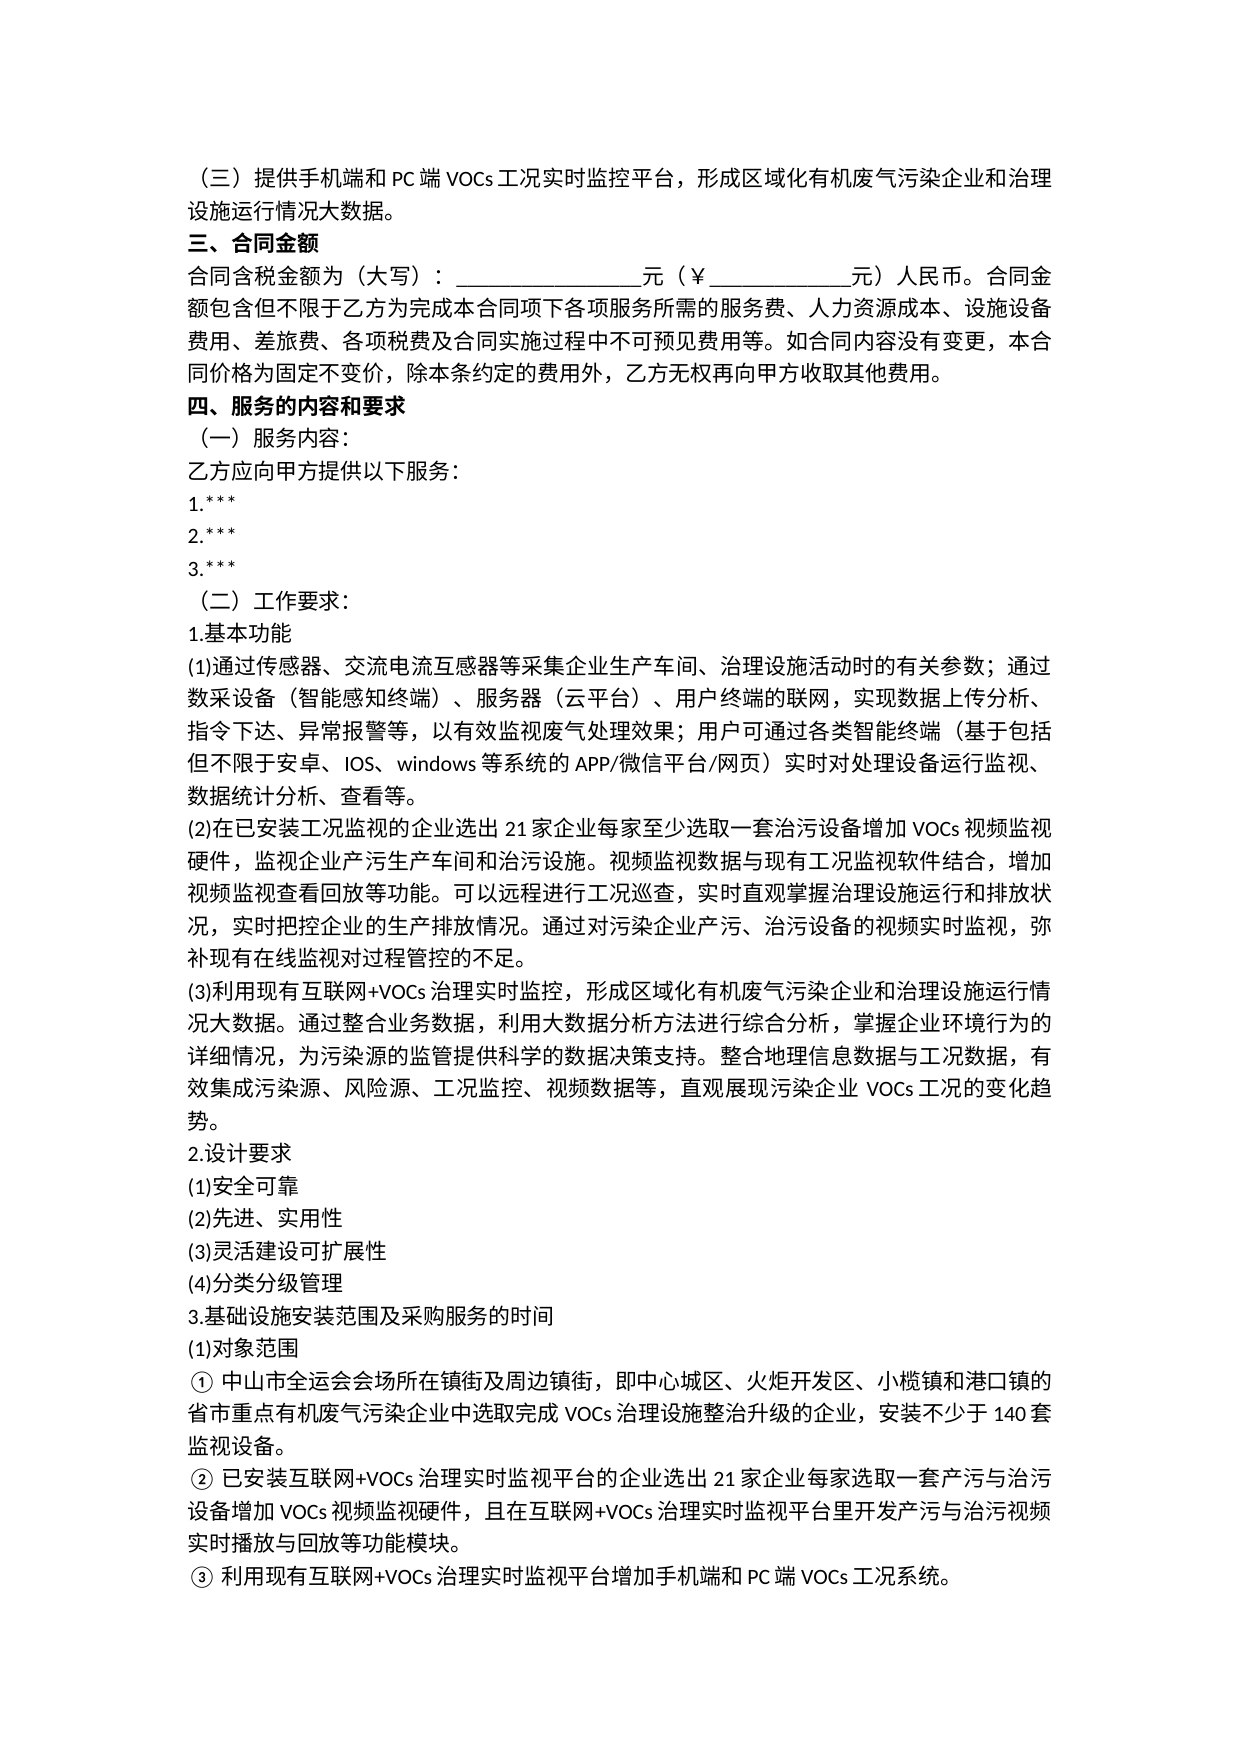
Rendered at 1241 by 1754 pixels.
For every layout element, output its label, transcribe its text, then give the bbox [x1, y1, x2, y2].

text (3)利用现有互联网+VOCs治理实时监控，形成区域化有机废气污染企业和治理设施运行情况大数据。通过整合业务数据，利用大数据分析方法进行综合分析，掌握企业环境行为的详细情况，为污染源的监管提供科学的数据决策支持。整合地理信息数据与工况数据，有效集成污染源、风险源、工况监控、视频数据等，直观展现污染企业VOCs工况的变化趋势。 [187, 974, 1053, 1137]
text (2)在已安装工况监视的企业选出21家企业每家至少选取一套治污设备增加VOCs视频监视硬件，监视企业产污生产车间和治污设施。视频监视数据与现有工况监视软件结合，增加视频监视查看回放等功能。可以远程进行工况巡查，实时直观掌握治理设施运行和排放状况，实时把控企业的生产排放情况。通过对污染企业产污、治污设备的视频实时监视，弥补现有在线监视对过程管控的不足。 [187, 812, 1053, 974]
text 合同含税金额为（大写）：_________________元（￥_____________元）人民币。合同金额包含但不限于乙方为完成本合同项下各项服务所需的服务费、人力资源成本、设施设备费用、差旅费、各项税费及合同实施过程中不可预见费用等。如合同内容没有变更，本合同价格为固定不变价，除本条约定的费用外，乙方无权再向甲方收取其他费用。 [187, 259, 1053, 389]
text 四、服务的内容和要求 [187, 389, 1053, 422]
text (1)安全可靠 [187, 1169, 1053, 1202]
text 乙方应向甲方提供以下服务： [187, 454, 1053, 487]
text (2)先进、实用性 [187, 1202, 1053, 1234]
text (4)分类分级管理 [187, 1267, 1053, 1299]
text （一）服务内容： [187, 422, 1053, 454]
text 三、合同金额 [187, 227, 1053, 259]
text (1)通过传感器、交流电流互感器等采集企业生产车间、治理设施活动时的有关参数；通过数采设备（智能感知终端）、服务器（云平台）、用户终端的联网，实现数据上传分析、指令下达、异常报警等，以有效监视废气处理效果；用户可通过各类智能终端（基于包括但不限于安卓、IOS、windows等系统的APP/微信平台/网页）实时对处理设备运行监视、数据统计分析、查看等。 [187, 649, 1053, 812]
text ①中山市全运会会场所在镇街及周边镇街，即中心城区、火炬开发区、小榄镇和港口镇的省市重点有机废气污染企业中选取完成VOCs治理设施整治升级的企业，安装不少于140套监视设备。 [187, 1364, 1053, 1462]
text ②已安装互联网+VOCs治理实时监视平台的企业选出21家企业每家选取一套产污与治污设备增加VOCs视频监视硬件，且在互联网+VOCs治理实时监视平台里开发产污与治污视频实时播放与回放等功能模块。 [187, 1462, 1053, 1559]
text 2.设计要求 [187, 1137, 1053, 1169]
text 1.基本功能 [187, 617, 1053, 649]
text 3.*** [187, 552, 1053, 584]
text (3)灵活建设可扩展性 [187, 1234, 1053, 1267]
text 1.*** [187, 487, 1053, 519]
text （三）提供手机端和PC端VOCs工况实时监控平台，形成区域化有机废气污染企业和治理设施运行情况大数据。 [187, 162, 1053, 227]
text （二）工作要求： [187, 584, 1053, 617]
text (1)对象范围 [187, 1332, 1053, 1364]
text 3.基础设施安装范围及采购服务的时间 [187, 1299, 1053, 1332]
text ③利用现有互联网+VOCs治理实时监视平台增加手机端和PC端VOCs工况系统。 [187, 1559, 1053, 1592]
text 2.*** [187, 519, 1053, 552]
